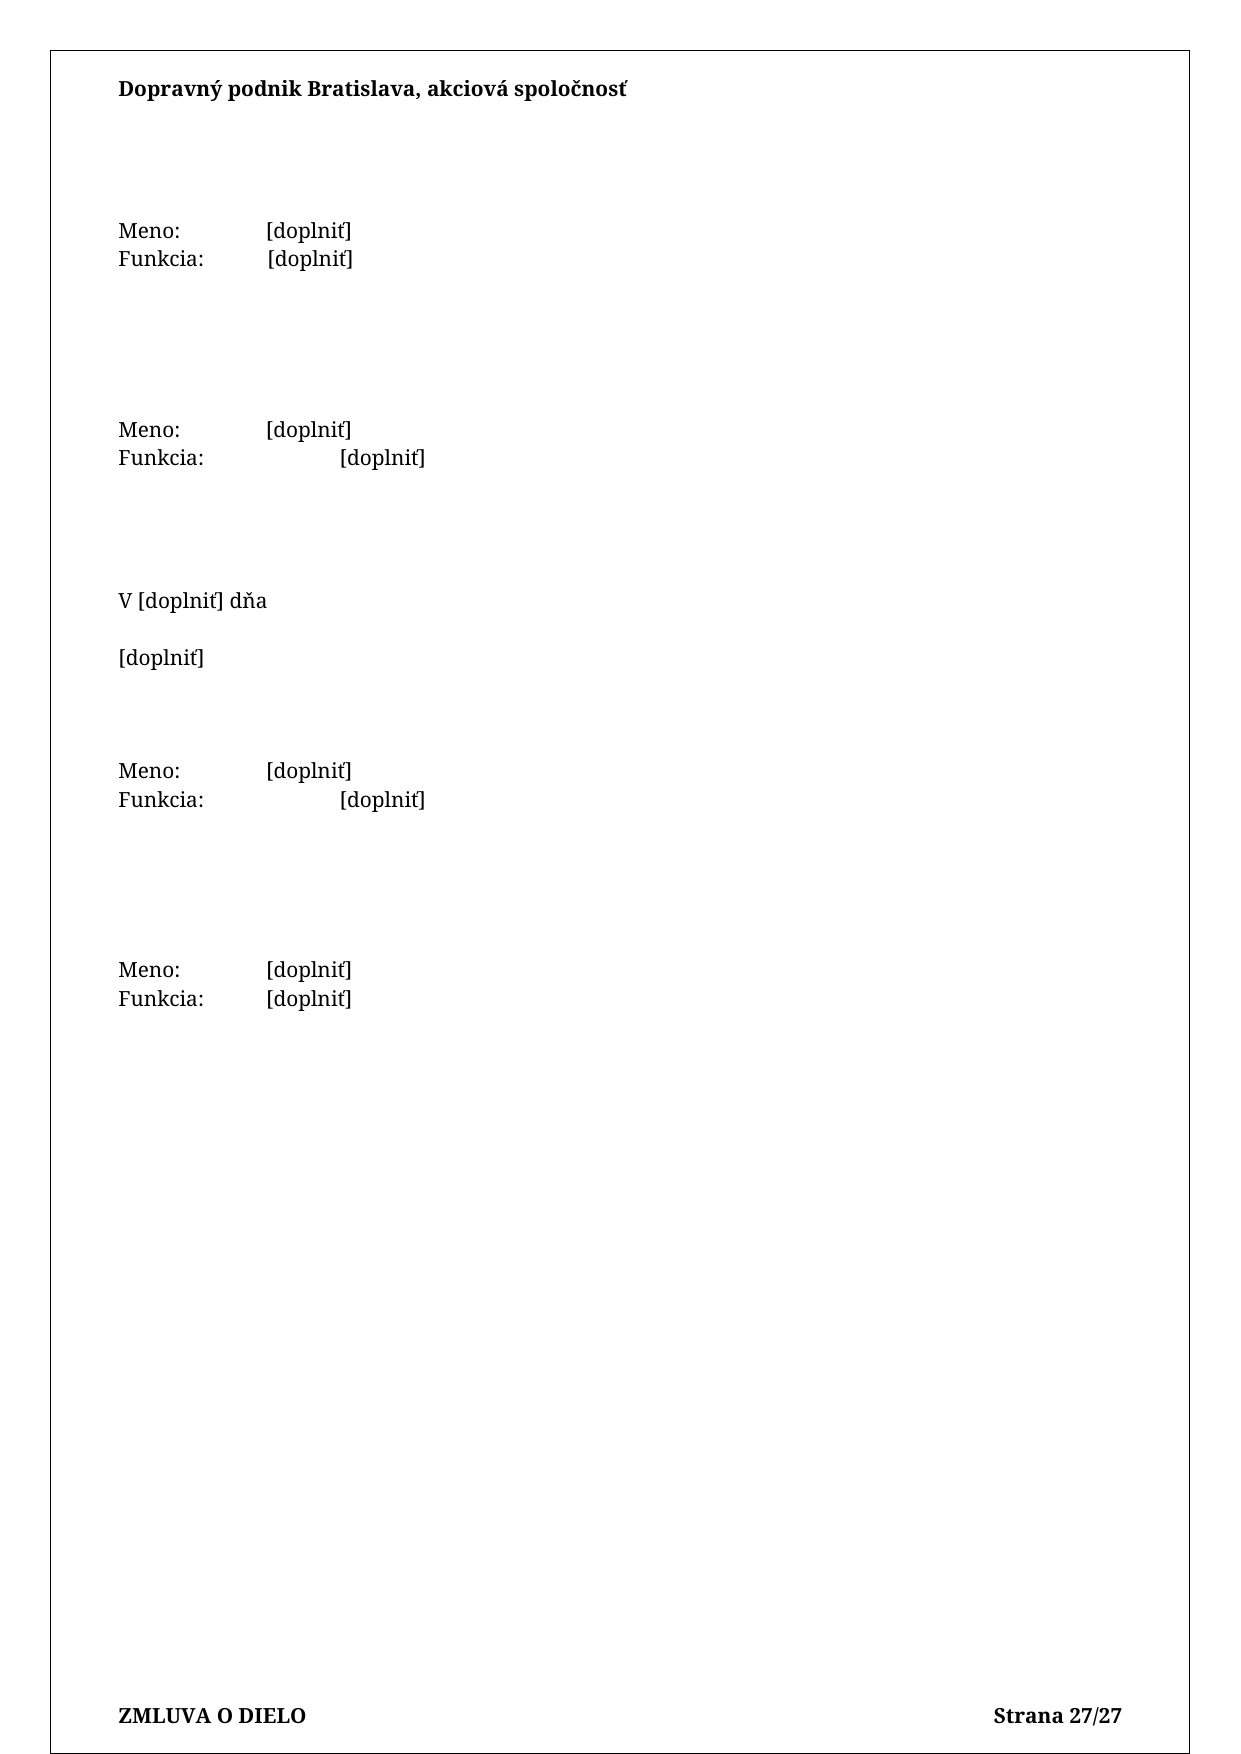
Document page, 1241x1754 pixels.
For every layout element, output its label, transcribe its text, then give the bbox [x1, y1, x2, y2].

text V [doplniť] dňa [118, 586, 1122, 614]
text Meno: [doplniť] [118, 415, 1122, 443]
text Funkcia: [doplniť] [118, 244, 1122, 273]
text Funkcia: [doplniť] [118, 785, 1122, 813]
text Meno: [doplniť] [118, 216, 1122, 244]
text Dopravný podnik Bratislava, akciová spoločnosť [118, 74, 1122, 102]
text Meno: [doplniť] [118, 955, 1122, 984]
text [doplniť] [118, 643, 1122, 671]
text Funkcia: [doplniť] [118, 984, 1122, 1012]
text Funkcia: [doplniť] [118, 443, 1122, 472]
text Meno: [doplniť] [118, 756, 1122, 785]
